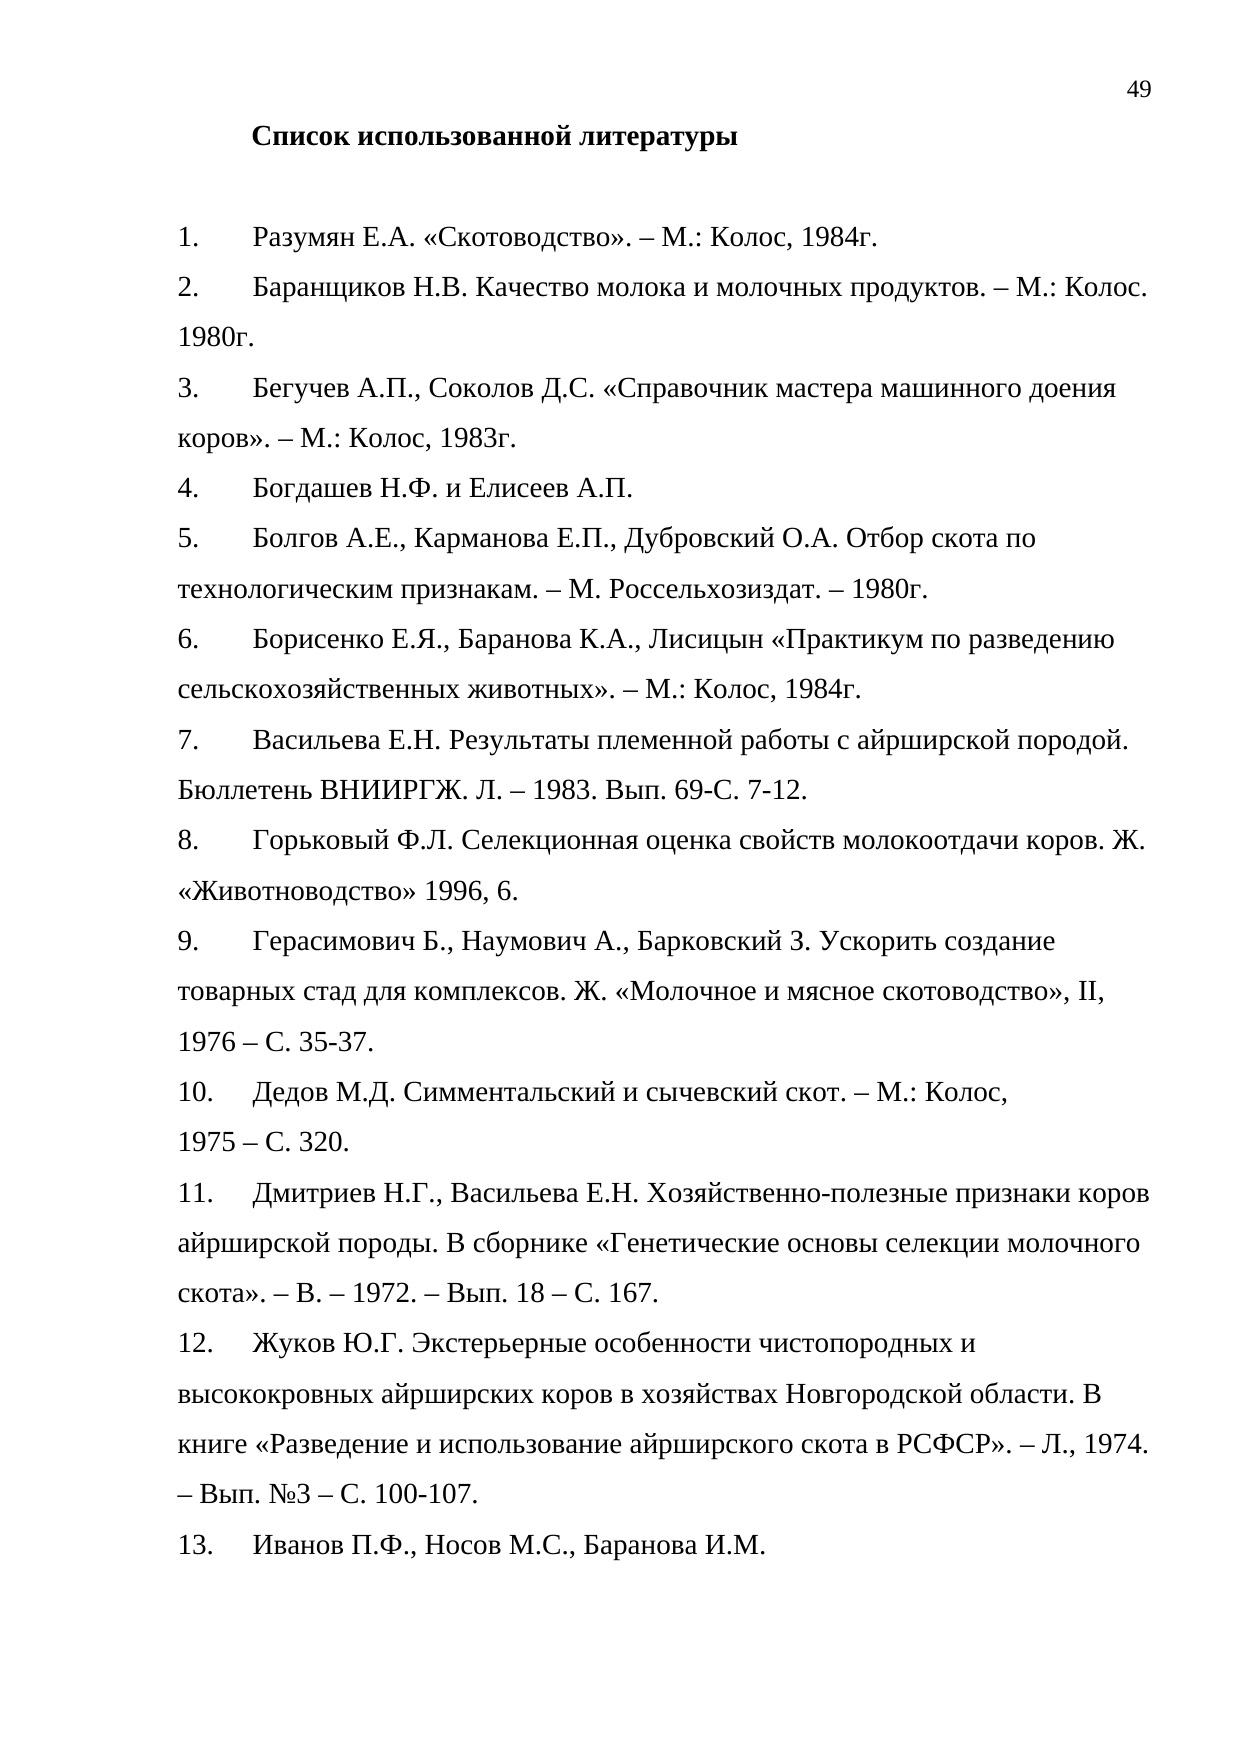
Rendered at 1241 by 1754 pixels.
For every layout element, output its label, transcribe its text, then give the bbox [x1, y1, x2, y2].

list Иванов П.Ф., Носов М.С., Баранова И.М. [177, 1527, 1152, 1560]
list Васильева Е.Н. Результаты племенной работы с айрширской породой. Бюллетень ВНИИРГЖ. Л. – 1983. Вып. 69-С. 7-12. [177, 722, 1152, 806]
list Баранщиков Н.В. Качество молока и молочных продуктов. – М.: Колос. 1980г. [177, 269, 1152, 353]
list Горьковый Ф.Л. Селекционная оценка свойств молокоотдачи коров. Ж. «Животноводство» 1996, 6. [177, 822, 1152, 906]
list Богдашев Н.Ф. и Елисеев А.П. [177, 470, 1152, 504]
list Борисенко Е.Я., Баранова К.А., Лисицын «Практикум по разведению сельскохозяйственных животных». – М.: Колос, 1984г. [177, 621, 1152, 705]
list Жуков Ю.Г. Экстерьерные особенности чистопородных и высококровных айрширских коров в хозяйствах Новгородской области. В книге «Разведение и использование айрширского скота в РСФСР». – Л., 1974. – Вып. №3 – С. 100-107. [177, 1326, 1152, 1510]
list Дмитриев Н.Г., Васильева Е.Н. Хозяйственно-полезные признаки коров айрширской породы. В сборнике «Генетические основы селекции молочного скота». – В. – 1972. – Вып. 18 – С. 167. [177, 1175, 1152, 1309]
text 1975 – С. 320. [177, 1124, 1152, 1158]
list Бегучев А.П., Соколов Д.С. «Справочник мастера машинного доения коров». – М.: Колос, 1983г. [177, 370, 1152, 453]
list Болгов А.Е., Карманова Е.П., Дубровский О.А. Отбор скота по технологическим признакам. – М. Россельхозиздат. – 1980г. [177, 521, 1152, 604]
list Дедов М.Д. Симментальский и сычевский скот. – М.: Колос, [177, 1074, 1152, 1108]
list Герасимович Б., Наумович А., Барковский З. Ускорить создание товарных стад для комплексов. Ж. «Молочное и мясное скотоводство», II, 1976 – С. 35-37. [177, 923, 1152, 1057]
list Разумян Е.А. «Скотоводство». – М.: Колос, 1984г. [177, 219, 1152, 252]
text Список использованной литературы [177, 118, 1152, 152]
